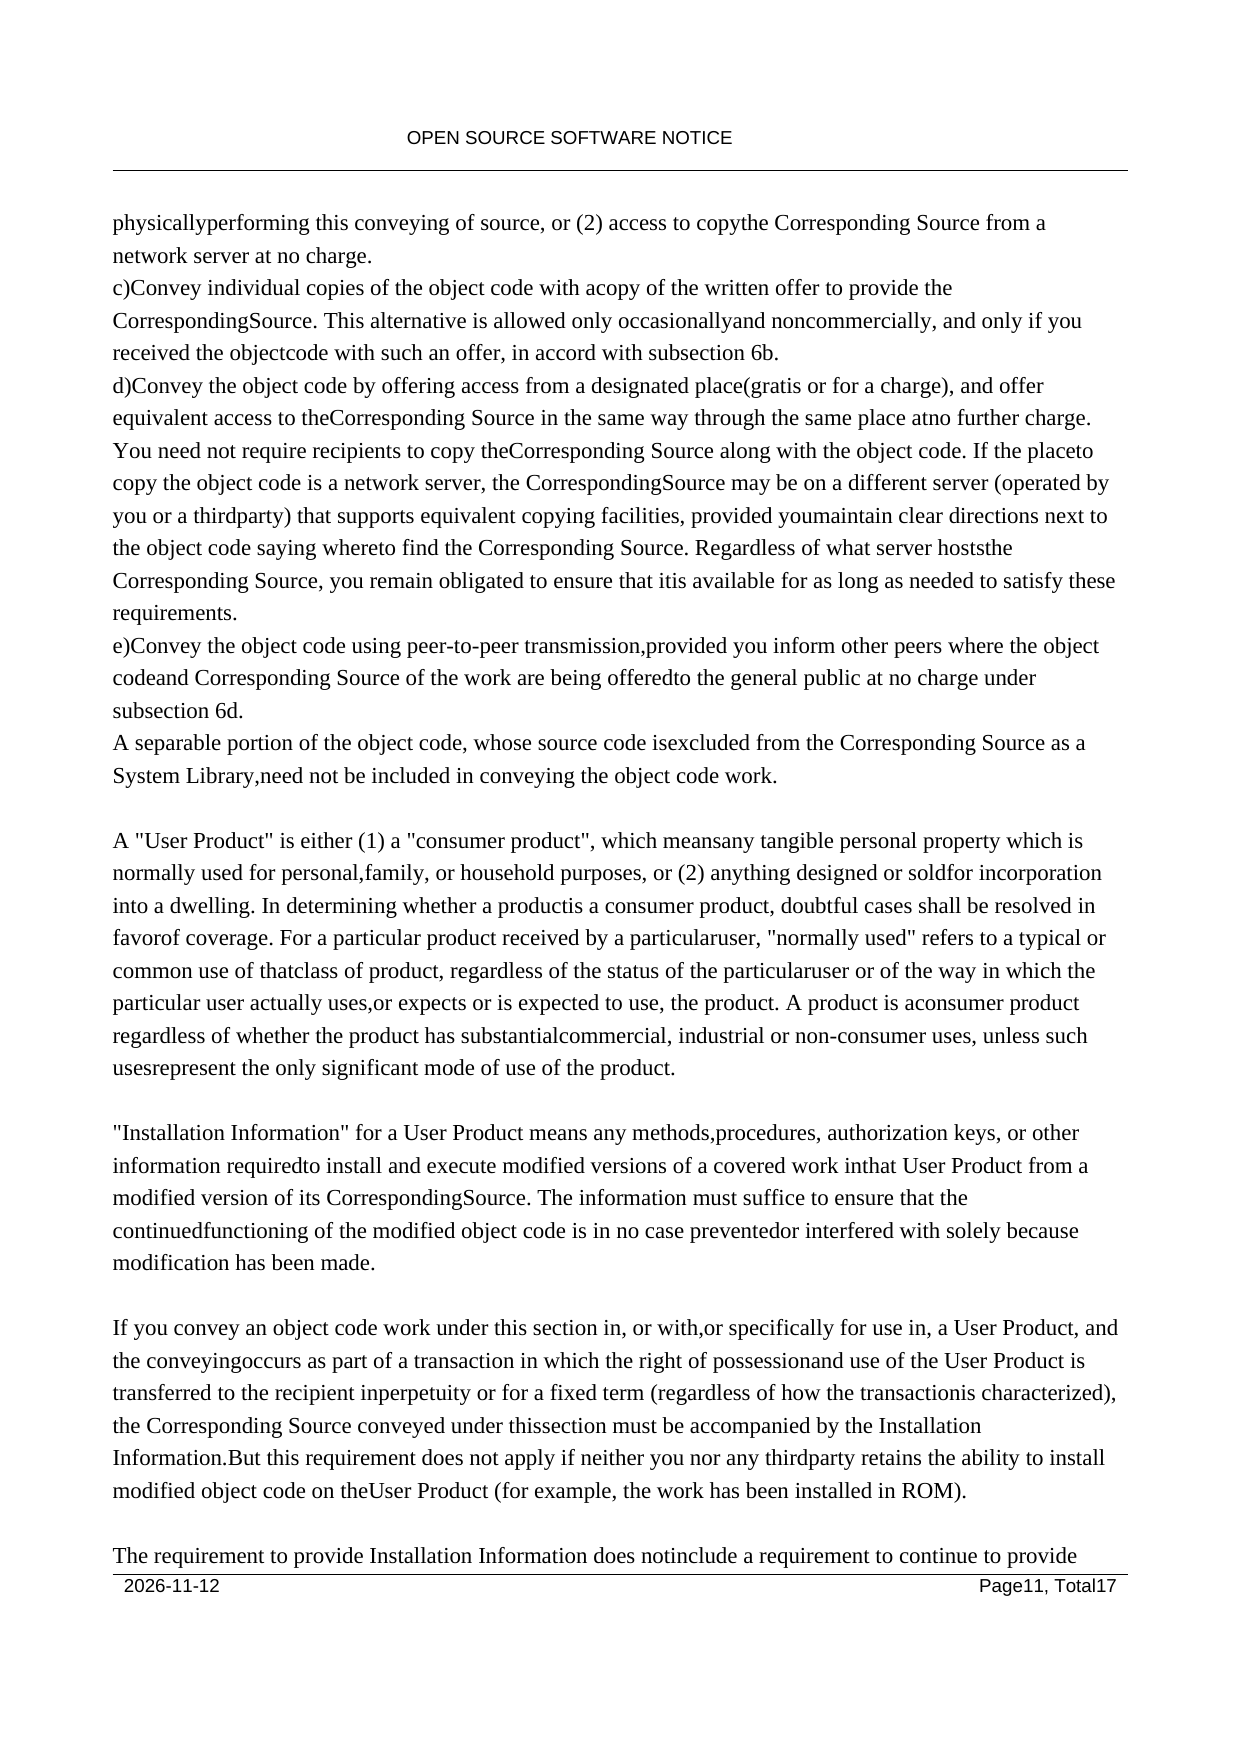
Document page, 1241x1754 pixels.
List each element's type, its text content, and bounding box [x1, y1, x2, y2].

text A separable portion of the object code, whose source code isexcluded from the Corresponding Source as a System Library,need not be included in conveying the object code work. [112, 726, 1128, 791]
text "Installation Information" for a User Product means any methods,procedures, authorization keys, or other information requiredto install and execute modified versions of a covered work inthat User Product from a modified version of its CorrespondingSource. The information must suffice to ensure that the continuedfunctioning of the modified object code is in no case preventedor interfered with solely because modification has been made. [112, 1116, 1128, 1279]
text d)Convey the object code by offering access from a designated place(gratis or for a charge), and offer equivalent access to theCorresponding Source in the same way through the same place atno further charge. You need not require recipients to copy theCorresponding Source along with the object code. If the placeto copy the object code is a network server, the CorrespondingSource may be on a different server (operated by you or a thirdparty) that supports equivalent copying facilities, provided youmaintain clear directions next to the object code saying whereto find the Corresponding Source. Regardless of what server hoststhe Corresponding Source, you remain obligated to ensure that itis available for as long as needed to satisfy these requirements. [112, 369, 1128, 629]
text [112, 206, 1128, 271]
text A "User Product" is either (1) a "consumer product", which meansany tangible personal property which is normally used for personal,family, or household purposes, or (2) anything designed or soldfor incorporation into a dwelling. In determining whether a productis a consumer product, doubtful cases shall be resolved in favorof coverage. For a particular product received by a particularuser, "normally used" refers to a typical or common use of thatclass of product, regardless of the status of the particularuser or of the way in which the particular user actually uses,or expects or is expected to use, the product. A product is aconsumer product regardless of whether the product has substantialcommercial, industrial or non-consumer uses, unless such usesrepresent the only significant mode of use of the product. [112, 824, 1128, 1084]
text c)Convey individual copies of the object code with acopy of the written offer to provide the CorrespondingSource. This alternative is allowed only occasionallyand noncommercially, and only if you received the objectcode with such an offer, in accord with subsection 6b. [112, 271, 1128, 369]
text e)Convey the object code using peer-to-peer transmission,provided you inform other peers where the object codeand Corresponding Source of the work are being offeredto the general public at no charge under subsection 6d. [112, 629, 1128, 726]
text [112, 1539, 1128, 1571]
text If you convey an object code work under this section in, or with,or specifically for use in, a User Product, and the conveyingoccurs as part of a transaction in which the right of possessionand use of the User Product is transferred to the recipient inperpetuity or for a fixed term (regardless of how the transactionis characterized), the Corresponding Source conveyed under thissection must be accompanied by the Installation Information.But this requirement does not apply if neither you nor any thirdparty retains the ability to install modified object code on theUser Product (for example, the work has been installed in ROM). [112, 1311, 1128, 1506]
